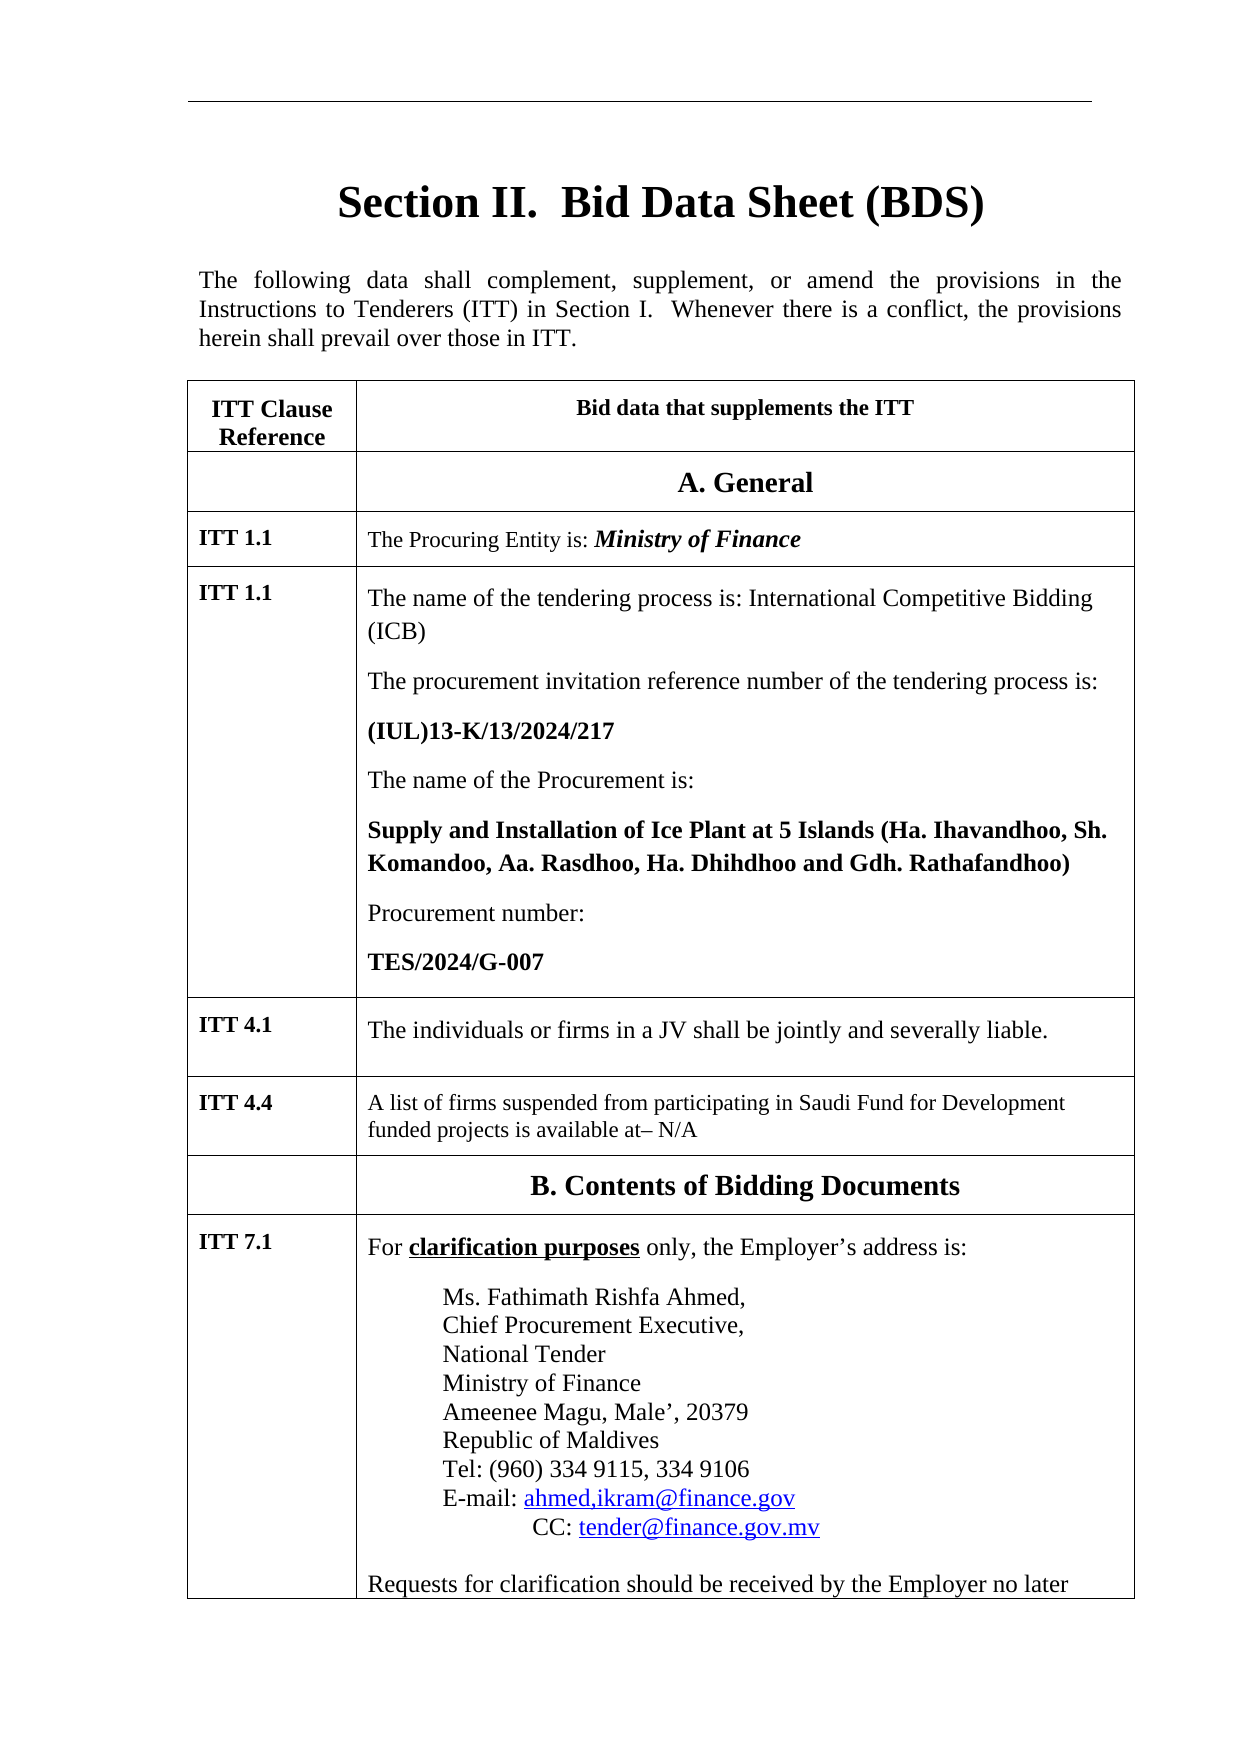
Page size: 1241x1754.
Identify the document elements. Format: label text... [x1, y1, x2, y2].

table_cell ITT Clause Reference [188, 381, 356, 451]
table_cell ITT 4.4 [188, 1077, 356, 1155]
table_cell ITT 4.1 [188, 998, 356, 1076]
table_cell ITT 1.1 [188, 567, 356, 997]
table_cell The name of the tendering process is: International Competitive Bidding (ICB) The procurement invitation reference number of the tendering process is: (IUL)13-K/13/2024/217 The name of the Procurement is: Supply and Installation of Ice Plant at 5 Islands (Ha. Ihavandhoo, Sh. Komandoo, Aa. Rasdhoo, Ha. Dhihdhoo and Gdh. Rathafandhoo) Procurement number: TES/2024/G-007 [357, 567, 1134, 997]
table_header Section II. Bid Data Sheet (BDS) The following data shall complement, supplement, or amend the provisions in the Instructions to Tenderers (ITT) in Section I. Whenever there is a conflict, the provisions herein shall prevail over those in ITT. [188, 150, 1134, 380]
table_cell A list of firms suspended from participating in Saudi Fund for Development funded projects is available at– N/A [357, 1077, 1134, 1155]
table_cell [188, 1156, 356, 1214]
table_cell ITT 7.1 [188, 1215, 356, 1598]
table_cell The Procuring Entity is: Ministry of Finance [357, 512, 1134, 566]
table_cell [357, 1215, 1134, 1598]
table_cell A. General [357, 452, 1134, 511]
table_cell Bid data that supplements the ITT [357, 381, 1134, 451]
table_cell ITT 1.1 [188, 512, 356, 566]
table_cell B. Contents of Bidding Documents [357, 1156, 1134, 1214]
table_cell [188, 452, 356, 511]
table_cell The individuals or firms in a JV shall be jointly and severally liable. [357, 998, 1134, 1076]
